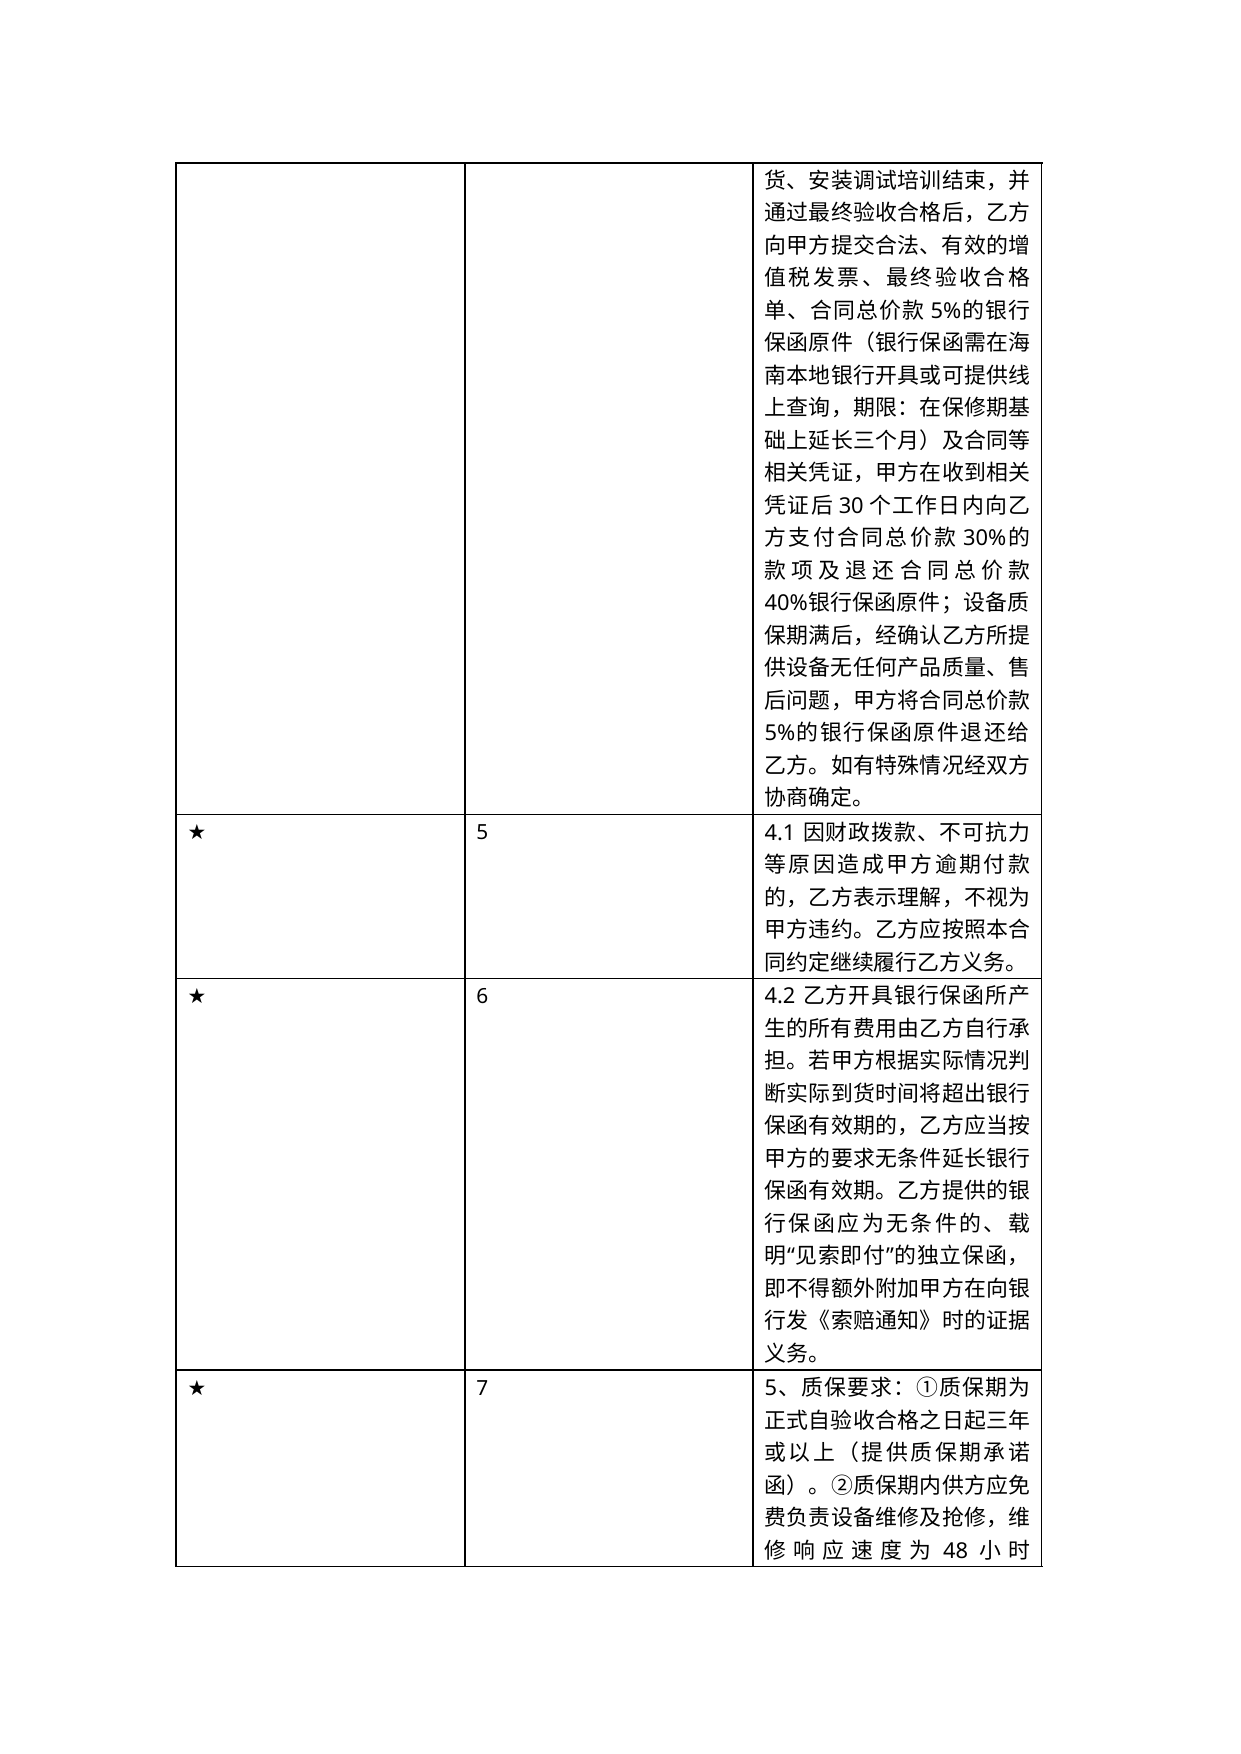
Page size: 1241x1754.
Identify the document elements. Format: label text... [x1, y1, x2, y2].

table_cell ★ [177, 979, 464, 1369]
table_cell 5 [466, 815, 752, 978]
table_cell 6 [466, 979, 752, 1369]
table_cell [754, 164, 1041, 813]
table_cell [754, 1371, 1041, 1566]
table_cell 4.1 因财政拨款、不可抗力等原因造成甲方逾期付款的，乙方表示理解，不视为甲方违约。乙方应按照本合同约定继续履行乙方义务。 [754, 815, 1041, 978]
table_cell ★ [177, 815, 464, 978]
table_cell 4 [466, 164, 752, 813]
table_cell ★ [177, 164, 464, 813]
table_cell ★ [177, 1371, 464, 1566]
table_cell 7 [466, 1371, 752, 1566]
table_cell 4.2 乙方开具银行保函所产生的所有费用由乙方自行承担。若甲方根据实际情况判断实际到货时间将超出银行保函有效期的，乙方应当按甲方的要求无条件延长银行保函有效期。乙方提供的银行保函应为无条件的、载明“见索即付”的独立保函，即不得额外附加甲方在向银行发《索赔通知》时的证据义务。 [754, 979, 1041, 1369]
